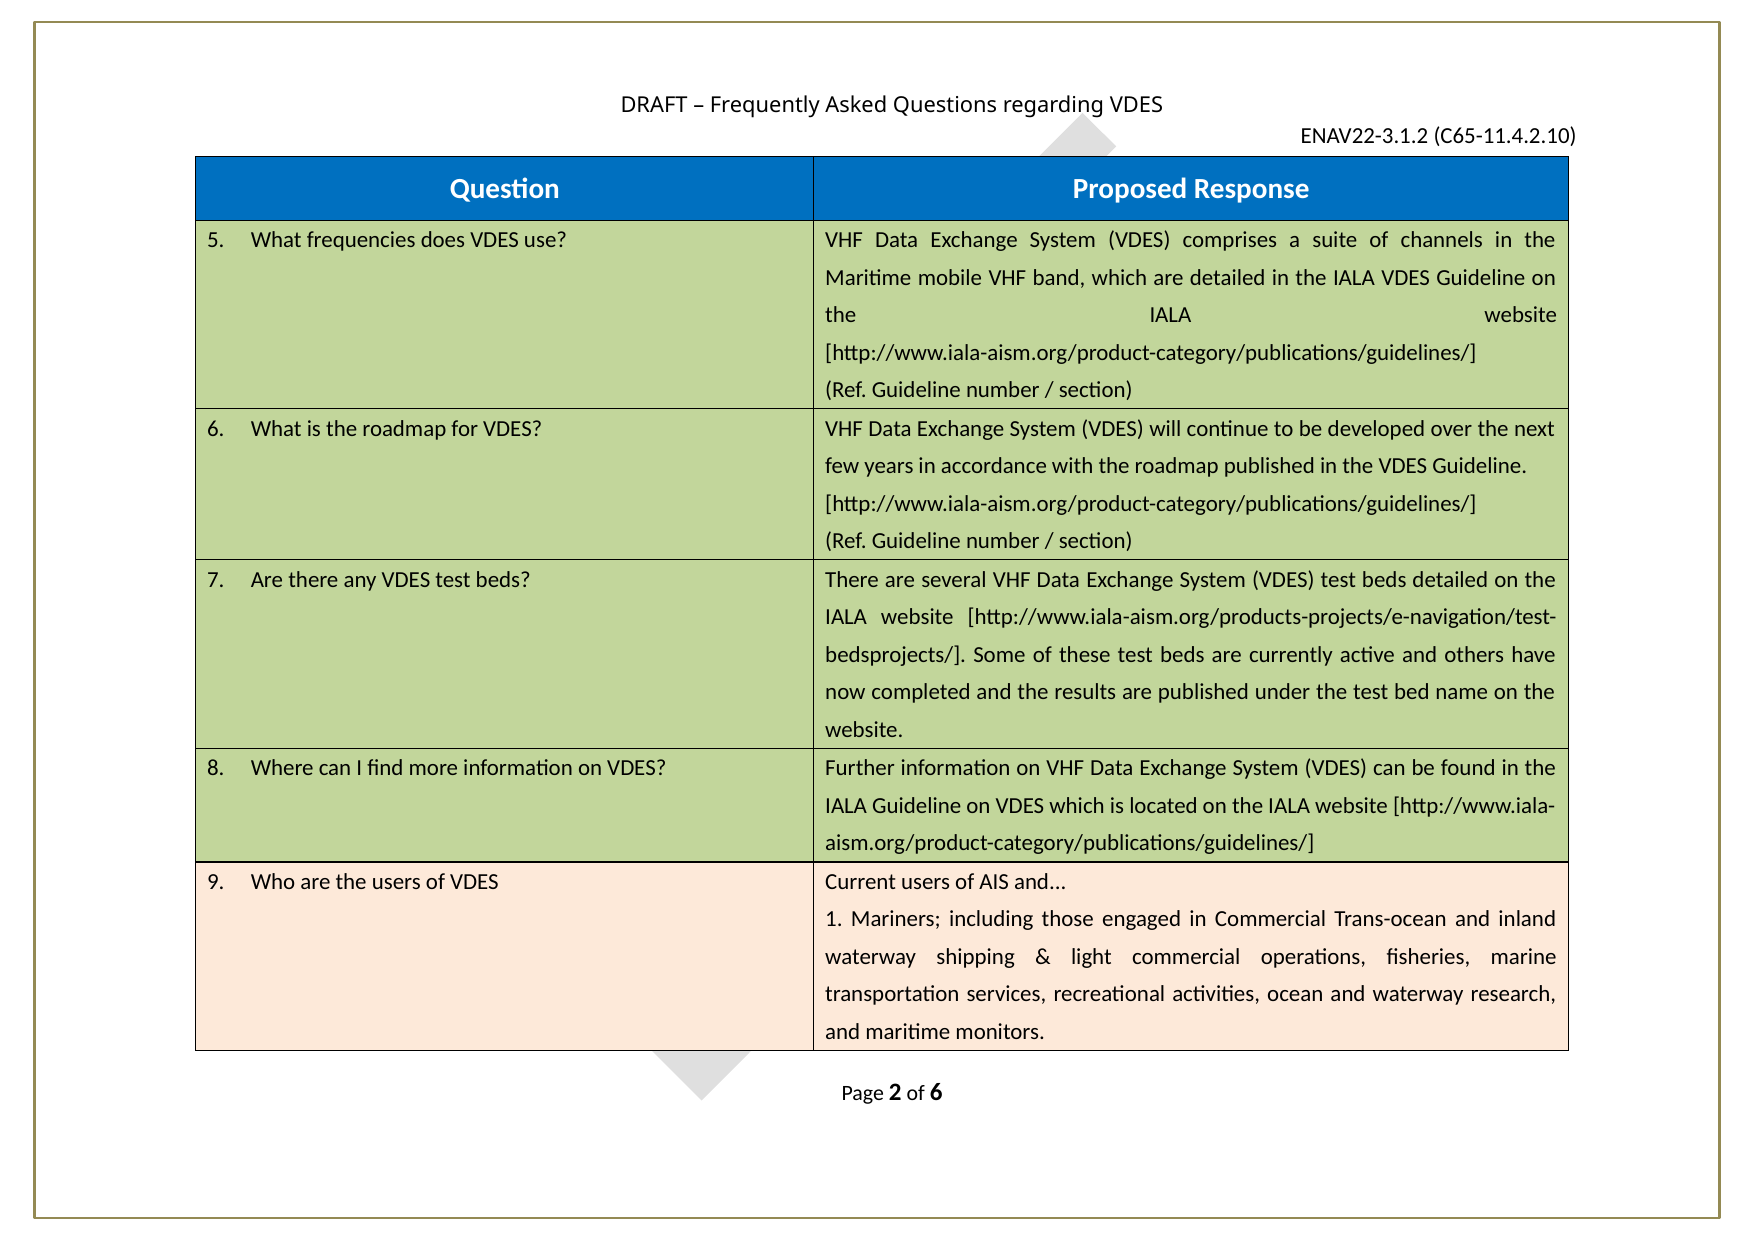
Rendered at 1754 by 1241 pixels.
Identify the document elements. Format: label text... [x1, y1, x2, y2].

table_cell VHF Data Exchange System (VDES) will continue to be developed over the next few years in accordance with the roadmap published in the VDES Guideline. [http://www.iala-aism.org/product-category/publications/guidelines/] (Ref. Guideline number / section) [814, 409, 1568, 559]
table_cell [814, 863, 1568, 1050]
table_cell VHF Data Exchange System (VDES) comprises a suite of channels in the Maritime mobile VHF band, which are detailed in the IALA VDES Guideline on the IALA website [http://www.iala-aism.org/product-category/publications/guidelines/] (Ref. Guideline number / section) [814, 221, 1568, 408]
table_cell Who are the users of VDES [196, 863, 813, 1050]
table_cell What is the roadmap for VDES? [196, 409, 813, 559]
table_cell Further information on VHF Data Exchange System (VDES) can be found in the IALA Guideline on VDES which is located on the IALA website [http://www.iala-aism.org/product-category/publications/guidelines/] [814, 749, 1568, 861]
table_cell There are several VHF Data Exchange System (VDES) test beds detailed on the IALA website [http://www.iala-aism.org/products-projects/e-navigation/test-bedsprojects/]. Some of these test beds are currently active and others have now completed and the results are published under the test bed name on the website. [814, 560, 1568, 748]
table_cell Are there any VDES test beds? [196, 560, 813, 748]
table_cell Where can I find more information on VDES? [196, 749, 813, 861]
table_header Proposed Response [814, 157, 1568, 220]
table_header Question [196, 157, 813, 220]
table_cell What frequencies does VDES use? [196, 221, 813, 408]
